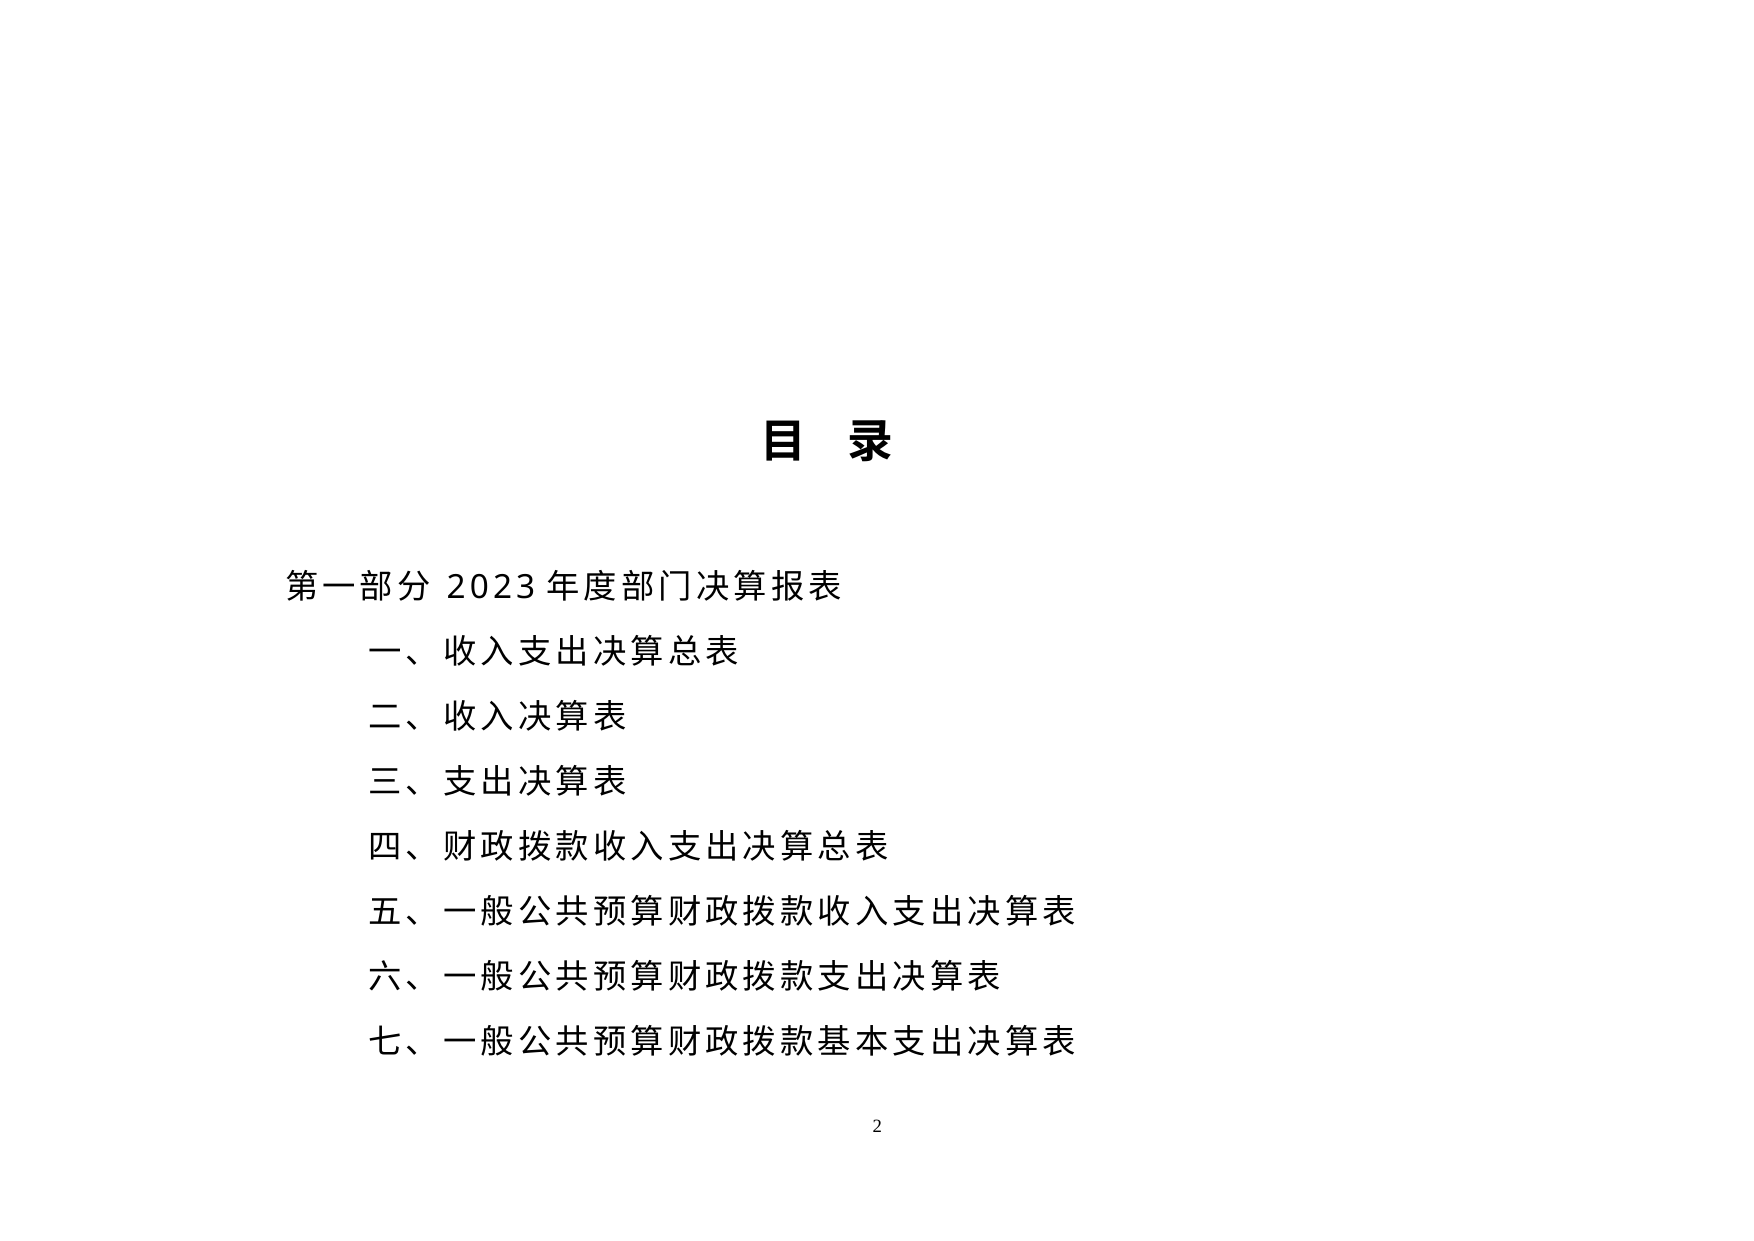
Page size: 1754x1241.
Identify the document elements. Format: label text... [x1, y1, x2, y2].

text 七、一般公共预算财政拨款基本支出决算表 [118, 1007, 1636, 1072]
text 三、支出决算表 [118, 747, 1636, 812]
text 六、一般公共预算财政拨款支出决算表 [118, 942, 1636, 1007]
text 目 录 [118, 389, 1636, 487]
text 五、一般公共预算财政拨款收入支出决算表 [118, 877, 1636, 942]
text 一、收入支出决算总表 [118, 617, 1636, 682]
text 四、财政拨款收入支出决算总表 [118, 812, 1636, 877]
text 第一部分 2023年度部门决算报表 [118, 552, 1636, 617]
text 二、收入决算表 [118, 682, 1636, 747]
